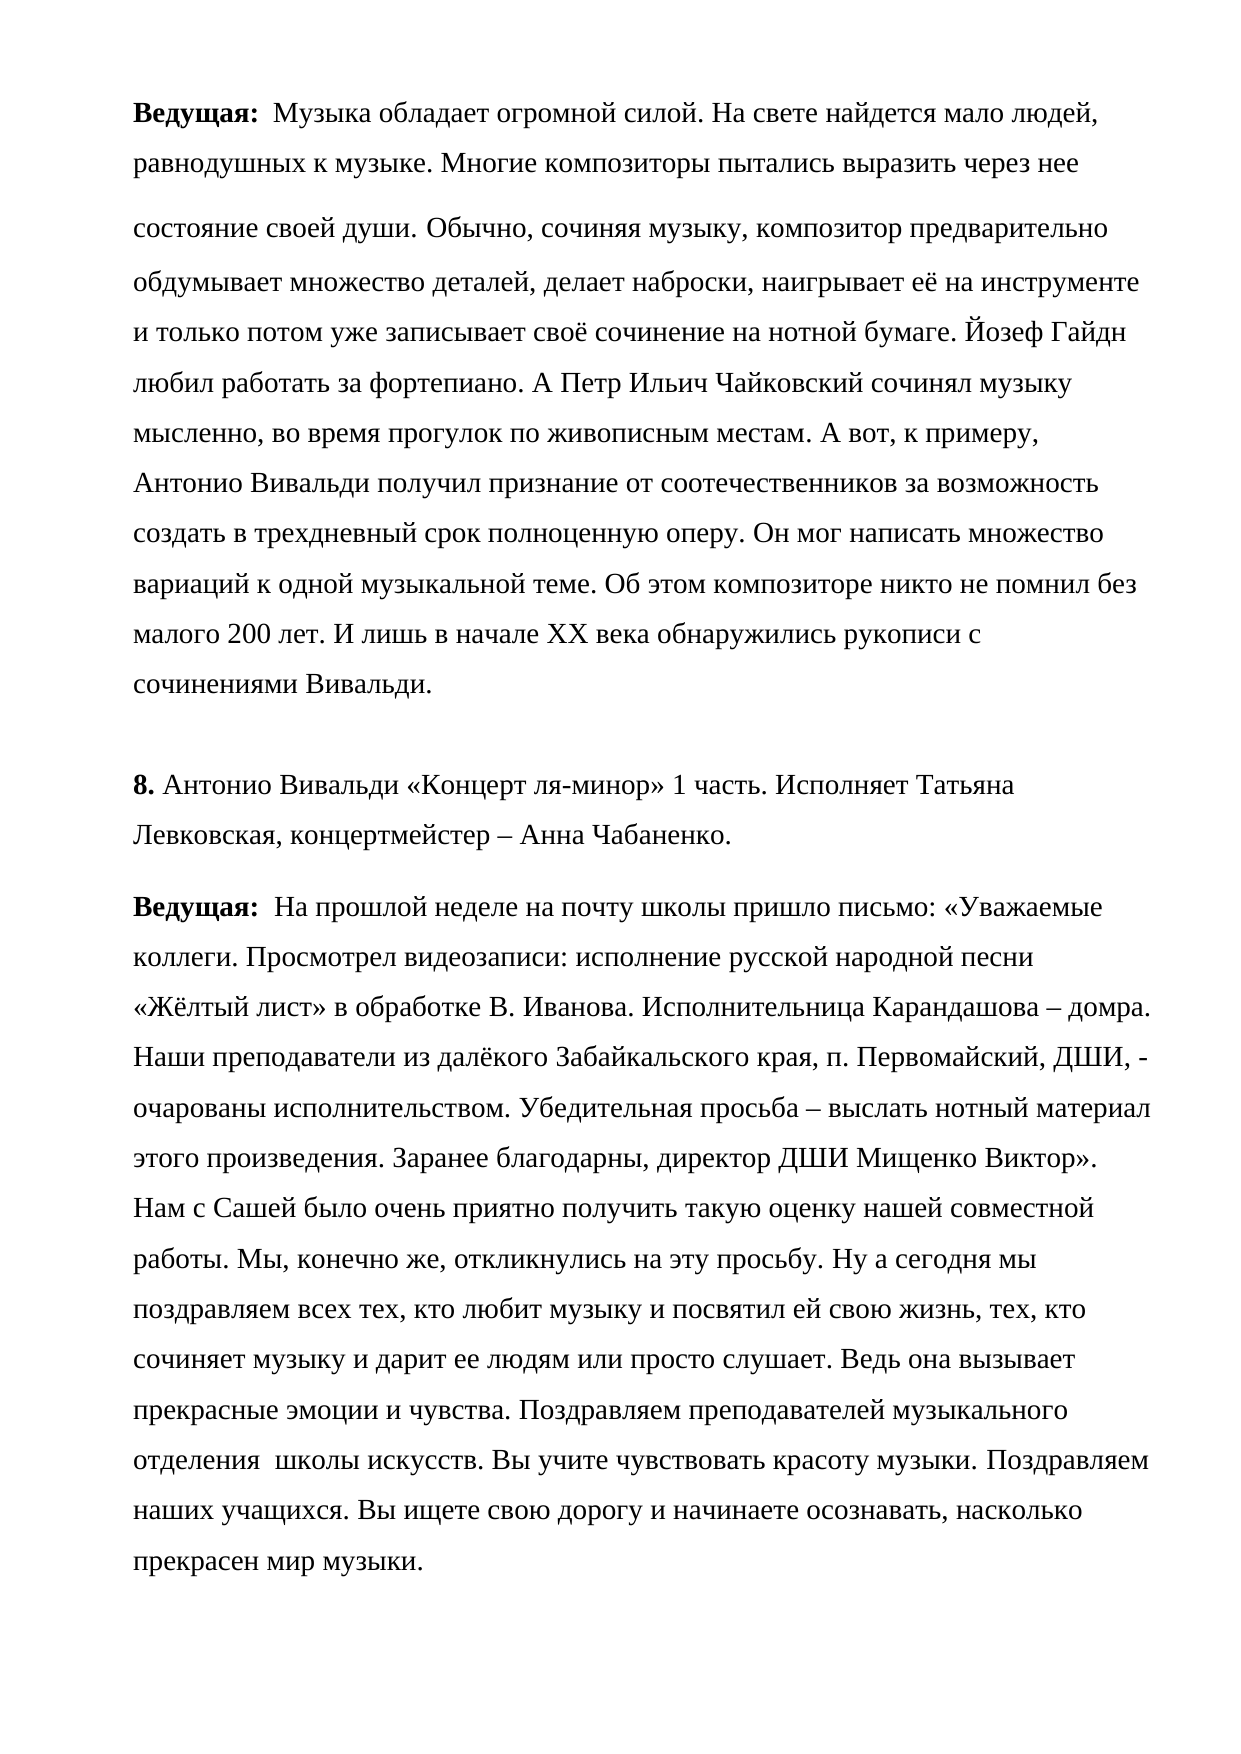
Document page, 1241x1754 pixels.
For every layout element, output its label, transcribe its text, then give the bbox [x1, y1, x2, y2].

text Ведущая: На прошлой неделе на почту школы пришло письмо: «Уважаемые коллеги. Просмотрел видеозаписи: исполнение русской народной песни «Жёлтый лист» в обработке В. Иванова. Исполнительница Карандашова – домра. Наши преподаватели из далёкого Забайкальского края, п. Первомайский, ДШИ, - очарованы исполнительством. Убедительная просьба – выслать нотный материал этого произведения. Заранее благодарны, директор ДШИ Мищенко Виктор». Нам с Сашей было очень приятно получить такую оценку нашей совместной работы. Мы, конечно же, откликнулись на эту просьбу. Ну а сегодня мы поздравляем всех тех, кто любит музыку и посвятил ей свою жизнь, тех, кто сочиняет музыку и дарит ее людям или просто слушает. Ведь она вызывает прекрасные эмоции и чувства. Поздравляем преподавателей музыкального отделения школы искусств. Вы учите чувствовать красоту музыки. Поздравляем наших учащихся. Вы ищете свою дорогу и начинаете осознавать, насколько прекрасен мир музыки. [133, 889, 1152, 989]
text Ведущая: На прошлой неделе на почту школы пришло письмо: «Уважаемые коллеги. Просмотрел видеозаписи: исполнение русской народной песни «Жёлтый лист» в обработке В. Иванова. Исполнительница Карандашова – домра. Наши преподаватели из далёкого Забайкальского края, п. Первомайский, ДШИ, - очарованы исполнительством. Убедительная просьба – выслать нотный материал этого произведения. Заранее благодарны, директор ДШИ Мищенко Виктор». Нам с Сашей было очень приятно получить такую оценку нашей совместной работы. Мы, конечно же, откликнулись на эту просьбу. Ну а сегодня мы поздравляем всех тех, кто любит музыку и посвятил ей свою жизнь, тех, кто сочиняет музыку и дарит ее людям или просто слушает. Ведь она вызывает прекрасные эмоции и чувства. Поздравляем преподавателей музыкального отделения школы искусств. Вы учите чувствовать красоту музыки. Поздравляем наших учащихся. Вы ищете свою дорогу и начинаете осознавать, насколько прекрасен мир музыки. [133, 1023, 1152, 1576]
list 8. Антонио Вивальди «Концерт ля-минор» 1 часть. Исполняет Татьяна Левковская, концертмейстер – Анна Чабаненко. [133, 767, 1152, 851]
list Ведущая: Музыка обладает огромной силой. На свете найдется мало людей, равнодушных к музыке. Многие композиторы пытались выразить через нее состояние своей души. Обычно, сочиняя музыку, композитор предварительно обдумывает множество деталей, делает наброски, наигрывает её на инструменте и только потом уже записывает своё сочинение на нотной бумаге. Йозеф Гайдн любил работать за фортепиано. А Петр Ильич Чайковский сочинял музыку мысленно, во время прогулок по живописным местам. А вот, к примеру, Антонио Вивальди получил признание от соотечественников за возможность создать в трехдневный срок полноценную оперу. Он мог написать множество вариаций к одной музыкальной теме. Об этом композиторе никто не помнил без малого 200 лет. И лишь в начале ХХ века обнаружились рукописи с сочинениями Вивальди. [133, 95, 1152, 700]
